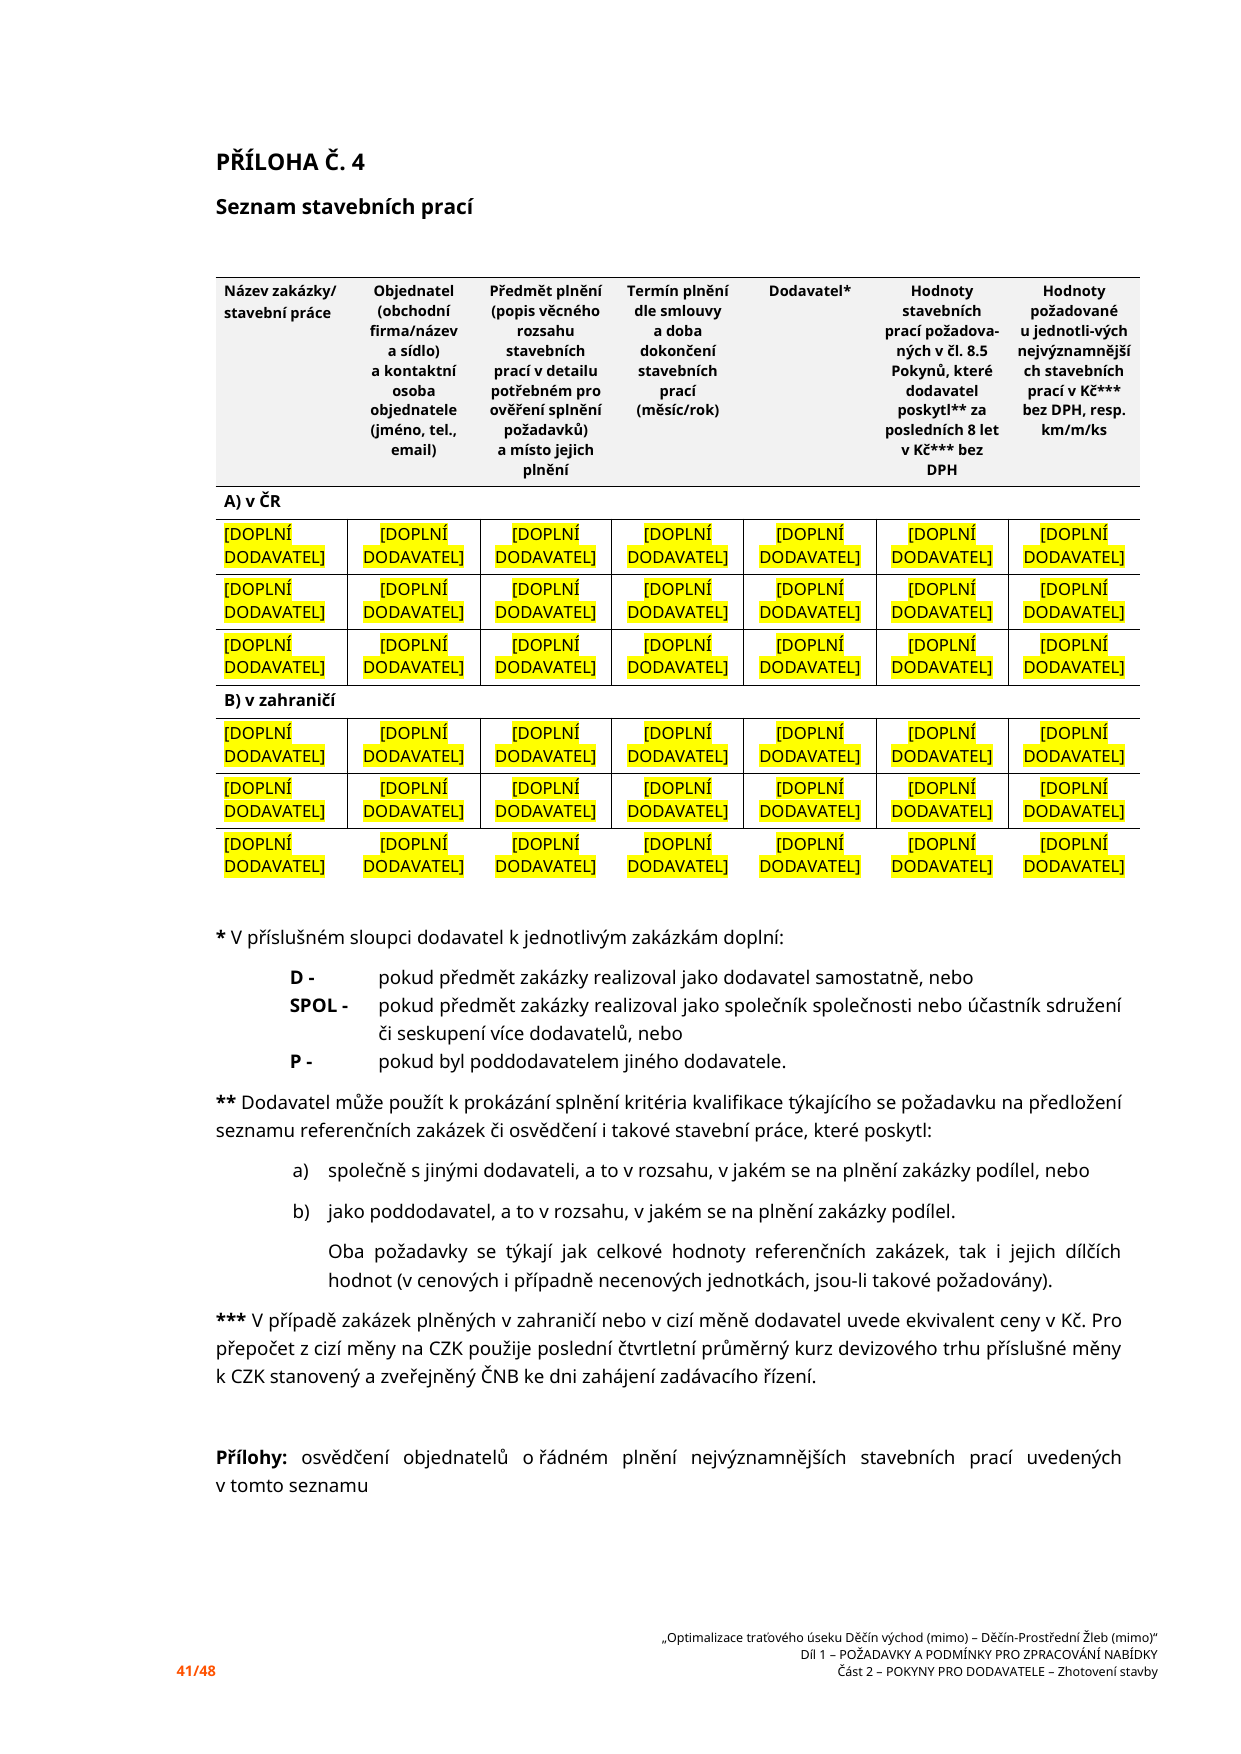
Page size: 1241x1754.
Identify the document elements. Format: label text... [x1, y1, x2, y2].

table_cell [DOPLNÍ DODAVATEL] [481, 575, 611, 629]
table_cell [DOPLNÍ DODAVATEL] [481, 520, 611, 574]
text D - pokud předmět zakázky realizoval jako dodavatel samostatně, nebo [289, 965, 1122, 990]
table_cell [DOPLNÍ DODAVATEL] [744, 774, 876, 828]
table_cell [DOPLNÍ DODAVATEL] [612, 774, 743, 828]
text Seznam stavebních prací [216, 192, 1122, 221]
table_cell [DOPLNÍ DODAVATEL] [612, 575, 743, 629]
table_cell [DOPLNÍ DODAVATEL] [1009, 774, 1140, 828]
list společně s jinými dodavateli, a to v rozsahu, v jakém se na plnění zakázky podílel, nebo [292, 1158, 1122, 1183]
table_cell [DOPLNÍ DODAVATEL] [1008, 829, 1140, 884]
table_cell [DOPLNÍ DODAVATEL] [877, 575, 1008, 629]
table_cell [DOPLNÍ DODAVATEL] [216, 575, 347, 629]
table_cell [DOPLNÍ DODAVATEL] [744, 630, 876, 685]
table_header Předmět plnění (popis věcného rozsahu stavebních prací v detailu potřebném pro ověření splnění požadavků) a místo jejich plnění [480, 278, 612, 486]
table_cell [DOPLNÍ DODAVATEL] [348, 520, 480, 574]
list Oba požadavky se týkají jak celkové hodnoty referenčních zakázek, tak i jejich dílčích hodnot (v cenových i případně necenových jednotkách, jsou-li takové požadovány). [328, 1239, 1122, 1292]
table_header Název zakázky/ stavební práce [216, 278, 348, 486]
table_cell [DOPLNÍ DODAVATEL] [216, 719, 347, 773]
table_cell [DOPLNÍ DODAVATEL] [876, 829, 1008, 884]
table_cell [DOPLNÍ DODAVATEL] [612, 630, 743, 685]
table_cell [DOPLNÍ DODAVATEL] [216, 829, 348, 884]
text ** Dodavatel může použít k prokázání splnění kritéria kvalifikace týkajícího se požadavku na předložení seznamu referenčních zakázek či osvědčení i takové stavební práce, které poskytl: [216, 1089, 1122, 1143]
table_cell [DOPLNÍ DODAVATEL] [1009, 520, 1140, 574]
table_cell A) v ČR [216, 487, 1140, 518]
text SPOL - pokud předmět zakázky realizoval jako společník společnosti nebo účastník sdružení či seskupení více dodavatelů, nebo [289, 993, 1122, 1046]
table_header Dodavatel* [744, 278, 876, 486]
table_cell [DOPLNÍ DODAVATEL] [348, 630, 480, 685]
table_header Hodnoty požadované u jednotli-vých nejvýznamnějších stavebních prací v Kč*** bez DPH, resp. km/m/ks [1008, 278, 1140, 486]
text * V příslušném sloupci dodavatel k jednotlivým zakázkám doplní: [216, 924, 1122, 950]
text *** V případě zakázek plněných v zahraničí nebo v cizí měně dodavatel uvede ekvivalent ceny v Kč. Pro přepočet z cizí měny na CZK použije poslední čtvrtletní průměrný kurz devizového trhu příslušné měny k CZK stanovený a zveřejněný ČNB ke dni zahájení zadávacího řízení. [216, 1307, 1122, 1389]
table_cell [DOPLNÍ DODAVATEL] [877, 719, 1008, 773]
table_cell [DOPLNÍ DODAVATEL] [744, 719, 876, 773]
table_cell [DOPLNÍ DODAVATEL] [877, 774, 1008, 828]
table_cell B) v zahraničí [216, 686, 1140, 717]
table_cell [DOPLNÍ DODAVATEL] [216, 520, 347, 574]
text Příloha č. 4 [216, 146, 1122, 177]
text P - pokud byl poddodavatelem jiného dodavatele. [289, 1049, 1122, 1074]
table_cell [DOPLNÍ DODAVATEL] [348, 719, 480, 773]
table_cell [DOPLNÍ DODAVATEL] [612, 520, 743, 574]
table_cell [DOPLNÍ DODAVATEL] [744, 520, 876, 574]
table_cell [DOPLNÍ DODAVATEL] [744, 829, 876, 884]
table_cell [DOPLNÍ DODAVATEL] [216, 774, 347, 828]
table_cell [DOPLNÍ DODAVATEL] [481, 774, 611, 828]
table_cell [DOPLNÍ DODAVATEL] [481, 630, 611, 685]
table_cell [DOPLNÍ DODAVATEL] [877, 630, 1008, 685]
table_cell [DOPLNÍ DODAVATEL] [877, 520, 1008, 574]
table_cell [DOPLNÍ DODAVATEL] [1009, 630, 1140, 685]
table_header Hodnoty stavebních prací požadova- ných v čl. 8.5 Pokynů, které dodavatel poskytl** za posledních 8 let v Kč*** bez DPH [876, 278, 1008, 486]
table_cell [DOPLNÍ DODAVATEL] [348, 575, 480, 629]
table_cell [DOPLNÍ DODAVATEL] [1009, 575, 1140, 629]
table_cell [DOPLNÍ DODAVATEL] [612, 719, 743, 773]
table_cell [DOPLNÍ DODAVATEL] [744, 575, 876, 629]
table_cell [DOPLNÍ DODAVATEL] [1009, 719, 1140, 773]
table_cell [DOPLNÍ DODAVATEL] [348, 774, 480, 828]
table_cell [DOPLNÍ DODAVATEL] [348, 829, 480, 884]
table_header Objednatel (obchodní firma/název a sídlo) a kontaktní osoba objednatele (jméno, tel., email) [348, 278, 480, 486]
table_header Termín plnění dle smlouvy a doba dokončení stavebních prací (měsíc/rok) [612, 278, 744, 486]
text jako poddodavatel, a to v rozsahu, v jakém se na plnění zakázky podílel. [292, 1198, 1122, 1224]
table_cell [DOPLNÍ DODAVATEL] [216, 630, 347, 685]
table_cell [DOPLNÍ DODAVATEL] [480, 829, 612, 884]
table_cell [DOPLNÍ DODAVATEL] [481, 719, 611, 773]
table_cell [DOPLNÍ DODAVATEL] [612, 829, 744, 884]
text Přílohy: osvědčení objednatelů o řádném plnění nejvýznamnějších stavebních prací uvedených v tomto seznamu [216, 1444, 1122, 1498]
